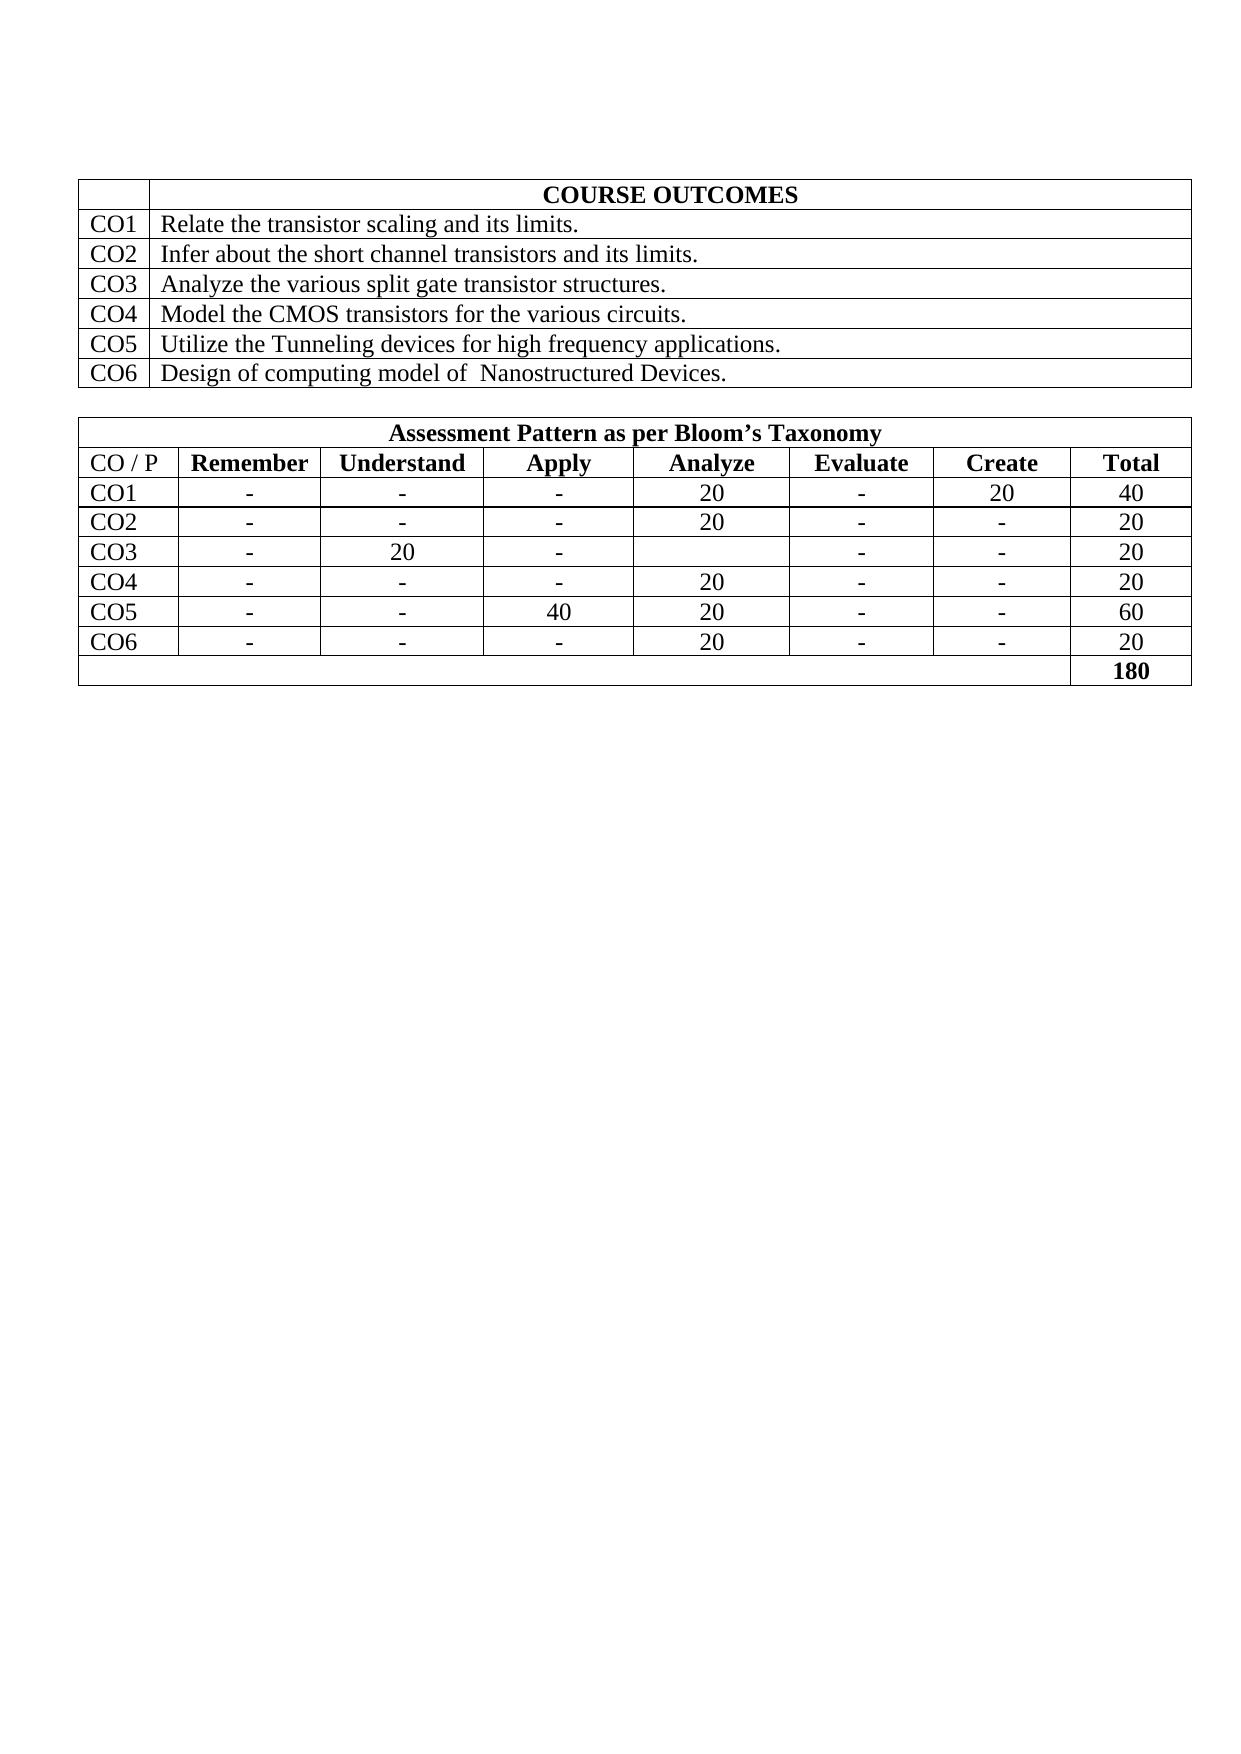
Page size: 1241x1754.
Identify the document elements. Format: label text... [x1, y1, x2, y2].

table_cell Relate the transistor scaling and its limits. [150, 210, 1191, 238]
table_cell 60 [1071, 597, 1191, 626]
table_cell [79, 656, 1070, 685]
table_cell Analyze the various split gate transistor structures. [150, 269, 1191, 298]
table_cell - [179, 567, 320, 596]
table_cell - [321, 478, 483, 506]
table_cell CO4 [79, 567, 178, 596]
table_cell - [934, 627, 1070, 655]
table_cell 20 [634, 597, 789, 626]
table_cell CO2 [79, 239, 149, 268]
table_cell CO1 [79, 210, 149, 238]
table_cell CO1 [79, 478, 178, 506]
table_cell - [179, 508, 320, 536]
table_cell - [790, 597, 933, 626]
table_cell Evaluate [790, 448, 933, 477]
table_cell Model the CMOS transistors for the various circuits. [150, 299, 1191, 328]
table_cell - [790, 567, 933, 596]
table_cell Infer about the short channel transistors and its limits. [150, 239, 1191, 268]
table_cell [634, 537, 789, 566]
table_cell CO5 [79, 597, 178, 626]
table_cell - [321, 508, 483, 536]
table_cell - [179, 627, 320, 655]
table_cell - [934, 508, 1070, 536]
table_cell CO4 [79, 299, 149, 328]
table_cell Design of computing model of Nanostructured Devices. [150, 359, 1191, 387]
table_cell - [934, 567, 1070, 596]
table_cell 40 [1071, 478, 1191, 506]
table_cell 20 [634, 567, 789, 596]
table_cell CO3 [79, 537, 178, 566]
table_cell Remember [179, 448, 320, 477]
table_cell 20 [1071, 627, 1191, 655]
table_cell 20 [634, 508, 789, 536]
table_cell - [790, 537, 933, 566]
table_cell - [179, 478, 320, 506]
table_cell CO / P [79, 448, 178, 477]
table_cell - [179, 597, 320, 626]
table_header COURSE OUTCOMES [150, 180, 1191, 208]
table_cell - [934, 597, 1070, 626]
table_cell 20 [634, 478, 789, 506]
table_cell - [321, 567, 483, 596]
table_cell - [484, 567, 633, 596]
table_cell Understand [321, 448, 483, 477]
table_cell Total [1071, 448, 1191, 477]
table_cell CO2 [79, 508, 178, 536]
table_cell 20 [934, 478, 1070, 506]
table_cell 20 [1071, 567, 1191, 596]
table_cell - [321, 627, 483, 655]
table_cell 20 [321, 537, 483, 566]
table_cell - [934, 537, 1070, 566]
table_cell - [790, 627, 933, 655]
table_cell 20 [1071, 537, 1191, 566]
table_cell 20 [634, 627, 789, 655]
table_cell - [484, 627, 633, 655]
table_cell Analyze [634, 448, 789, 477]
table_cell - [790, 478, 933, 506]
table_cell - [484, 508, 633, 536]
table_header [79, 180, 149, 208]
table_cell - [484, 537, 633, 566]
table_cell - [484, 478, 633, 506]
table_cell 40 [484, 597, 633, 626]
table_cell - [321, 597, 483, 626]
table_cell Create [934, 448, 1070, 477]
table_cell Apply [484, 448, 633, 477]
table_cell CO3 [79, 269, 149, 298]
table_cell CO6 [79, 359, 149, 387]
table_cell 180 [1071, 656, 1191, 685]
table_cell 20 [1071, 508, 1191, 536]
table_cell CO5 [79, 329, 149, 357]
table_header Assessment Pattern as per Bloom’s Taxonomy [79, 418, 1191, 447]
table_cell - [179, 537, 320, 566]
table_cell - [790, 508, 933, 536]
table_cell CO6 [79, 627, 178, 655]
table_cell Utilize the Tunneling devices for high frequency applications. [150, 329, 1191, 357]
